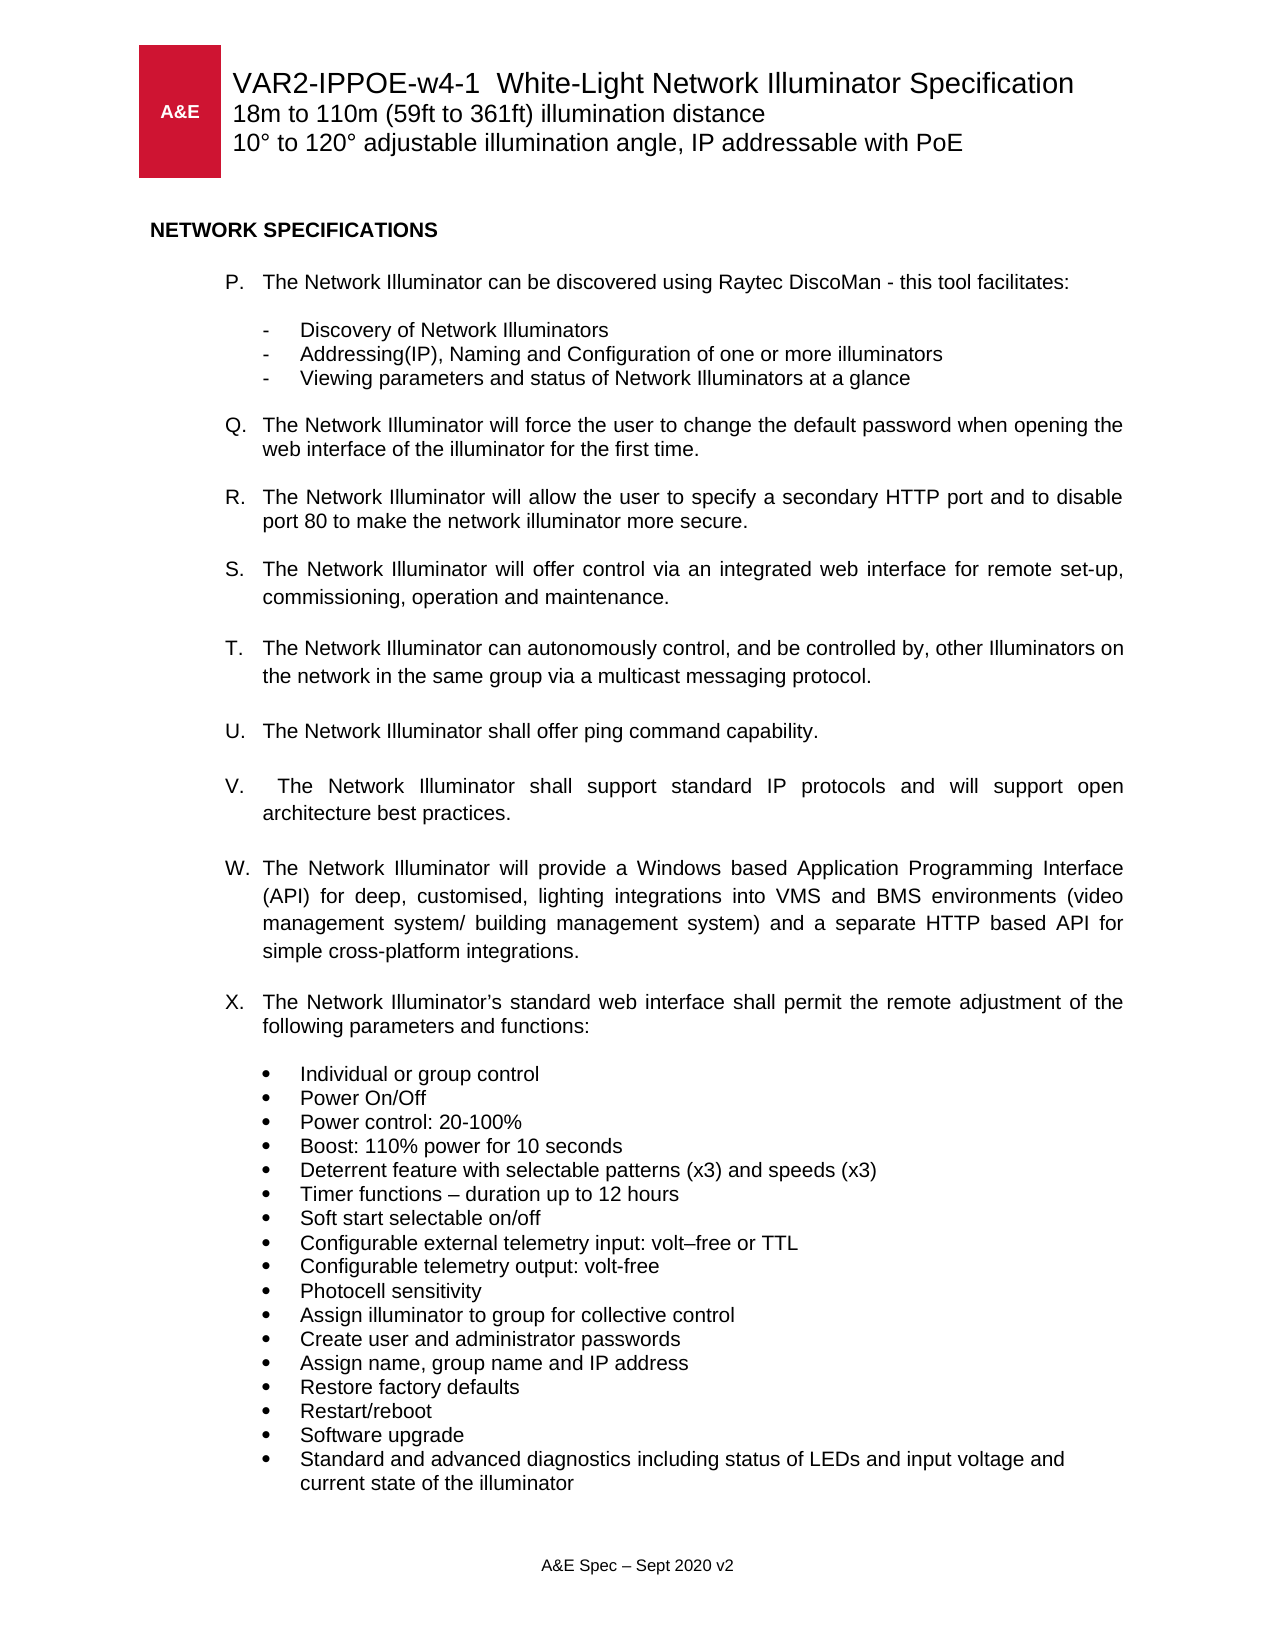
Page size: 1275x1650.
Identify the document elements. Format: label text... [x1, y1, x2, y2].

list The Network Illuminator can autonomously control, and be controlled by, other Illuminators on the network in the same group via a multicast messaging protocol. [225, 636, 1125, 687]
list Assign illuminator to group for collective control [262, 1302, 1125, 1327]
list Boost: 110% power for 10 seconds [262, 1134, 1125, 1158]
list Discovery of Network Illuminators [262, 317, 1125, 341]
list The Network Illuminator can be discovered using Raytec DiscoMan - this tool facilitates: [225, 269, 1125, 293]
list Addressing(IP), Naming and Configuration of one or more illuminators [262, 341, 1125, 365]
list Create user and administrator passwords [262, 1327, 1125, 1351]
list Restart/reboot [262, 1399, 1125, 1423]
list Software upgrade [262, 1423, 1125, 1447]
list Assign name, group name and IP address [262, 1351, 1125, 1375]
list Individual or group control [262, 1062, 1125, 1086]
list The Network Illuminator’s standard web interface shall permit the remote adjustment of the following parameters and functions: [225, 990, 1125, 1038]
list The Network Illuminator will offer control via an integrated web interface for remote set-up, commissioning, operation and maintenance. [225, 557, 1125, 608]
list Power On/Off [262, 1086, 1125, 1110]
list Photocell sensitivity [262, 1278, 1125, 1302]
list Soft start selectable on/off [262, 1206, 1125, 1230]
list Timer functions – duration up to 12 hours [262, 1182, 1125, 1206]
list The Network Illuminator will provide a Windows based Application Programming Interface (API) for deep, customised, lighting integrations into VMS and BMS environments (video management system/ building management system) and a separate HTTP based API for simple cross-platform integrations. [225, 856, 1125, 962]
text NETWORK SPECIFICATIONS [150, 218, 1125, 242]
list Viewing parameters and status of Network Illuminators at a glance [262, 365, 1125, 389]
list Configurable external telemetry input: volt–free or TTL [262, 1230, 1125, 1254]
list Standard and advanced diagnostics including status of LEDs and input voltage and current state of the illuminator [262, 1447, 1125, 1495]
list Deterrent feature with selectable patterns (x3) and speeds (x3) [262, 1158, 1125, 1182]
list Restore factory defaults [262, 1375, 1125, 1399]
list Power control: 20-100% [262, 1110, 1125, 1134]
list The Network Illuminator will allow the user to specify a secondary HTTP port and to disable port 80 to make the network illuminator more secure. [225, 485, 1125, 533]
list The Network Illuminator shall offer ping command capability. [225, 718, 1125, 742]
list The Network Illuminator will force the user to change the default password when opening the web interface of the illuminator for the first time. [225, 413, 1125, 461]
list The Network Illuminator shall support standard IP protocols and will support open architecture best practices. [225, 773, 1125, 825]
list Configurable telemetry output: volt-free [262, 1254, 1125, 1278]
